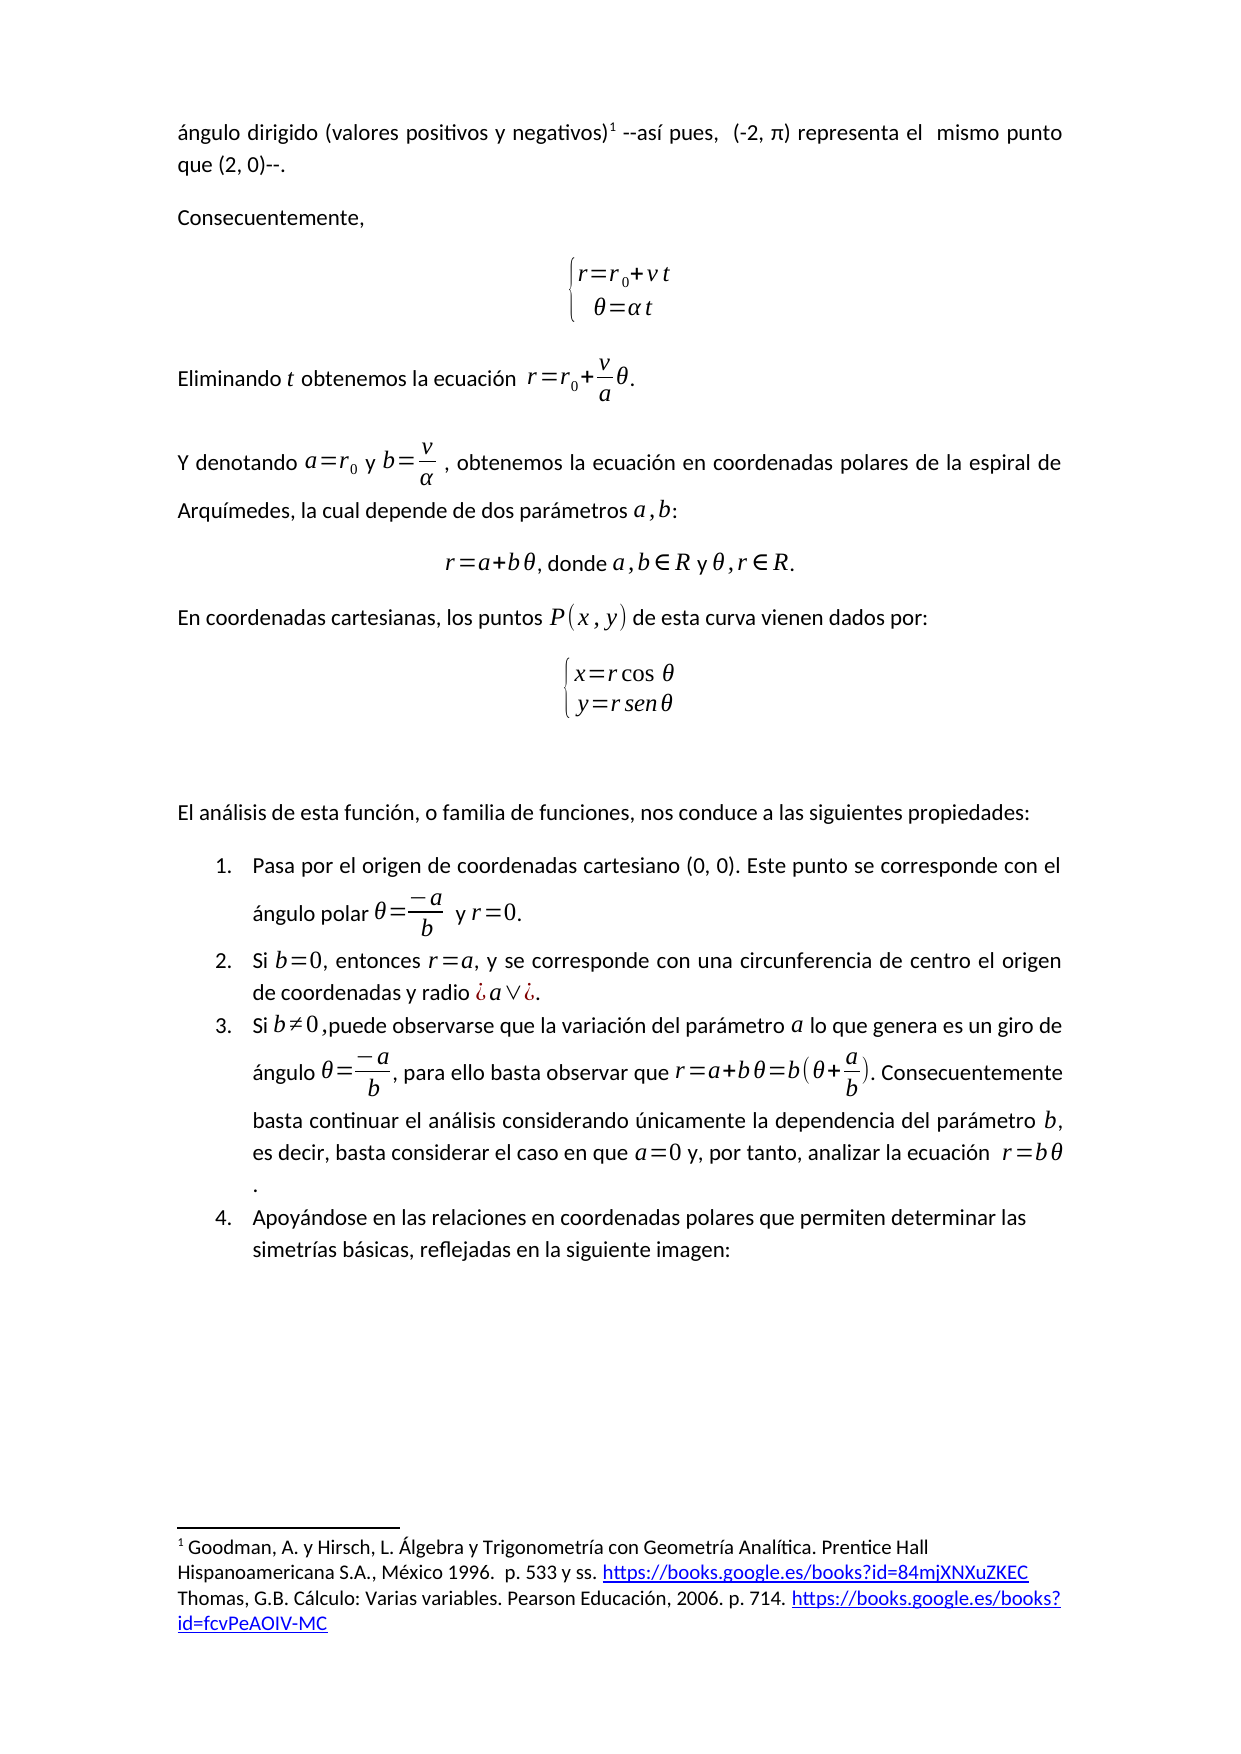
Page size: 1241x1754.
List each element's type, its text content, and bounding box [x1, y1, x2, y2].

list Pasa por el origen de coordenadas cartesiano (0, 0). Este punto se corresponde con el ángulo polar y . [215, 851, 1063, 942]
text Eliminando obtenemos la ecuación . [177, 349, 1063, 408]
text Consecuentemente, [177, 203, 1063, 231]
list Si , entonces , y se corresponde con una circunferencia de centro el origen de coordenadas y radio . [215, 946, 1063, 1007]
text Y denotando y , obtenemos la ecuación en coordenadas polares de la espiral de Arquímedes, la cual depende de dos parámetros : [177, 433, 1063, 524]
list Apoyándose en las relaciones en coordenadas polares que permiten determinar las simetrías básicas, reflejadas en la siguiente imagen: [215, 1203, 1063, 1263]
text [177, 118, 1063, 178]
text En coordenadas cartesianas, los puntos de esta curva vienen dados por: [177, 602, 1063, 632]
text , donde y . [177, 549, 1063, 577]
text El análisis de esta función, o familia de funciones, nos conduce a las siguientes propiedades: [177, 798, 1063, 826]
list Si puede observarse que la variación del parámetro lo que genera es un giro de ángulo , para ello basta observar que . Consecuentemente basta continuar el análisis considerando únicamente la dependencia del parámetro , es decir, basta considerar el caso en que y, por tanto, analizar la ecuación . [215, 1011, 1063, 1198]
